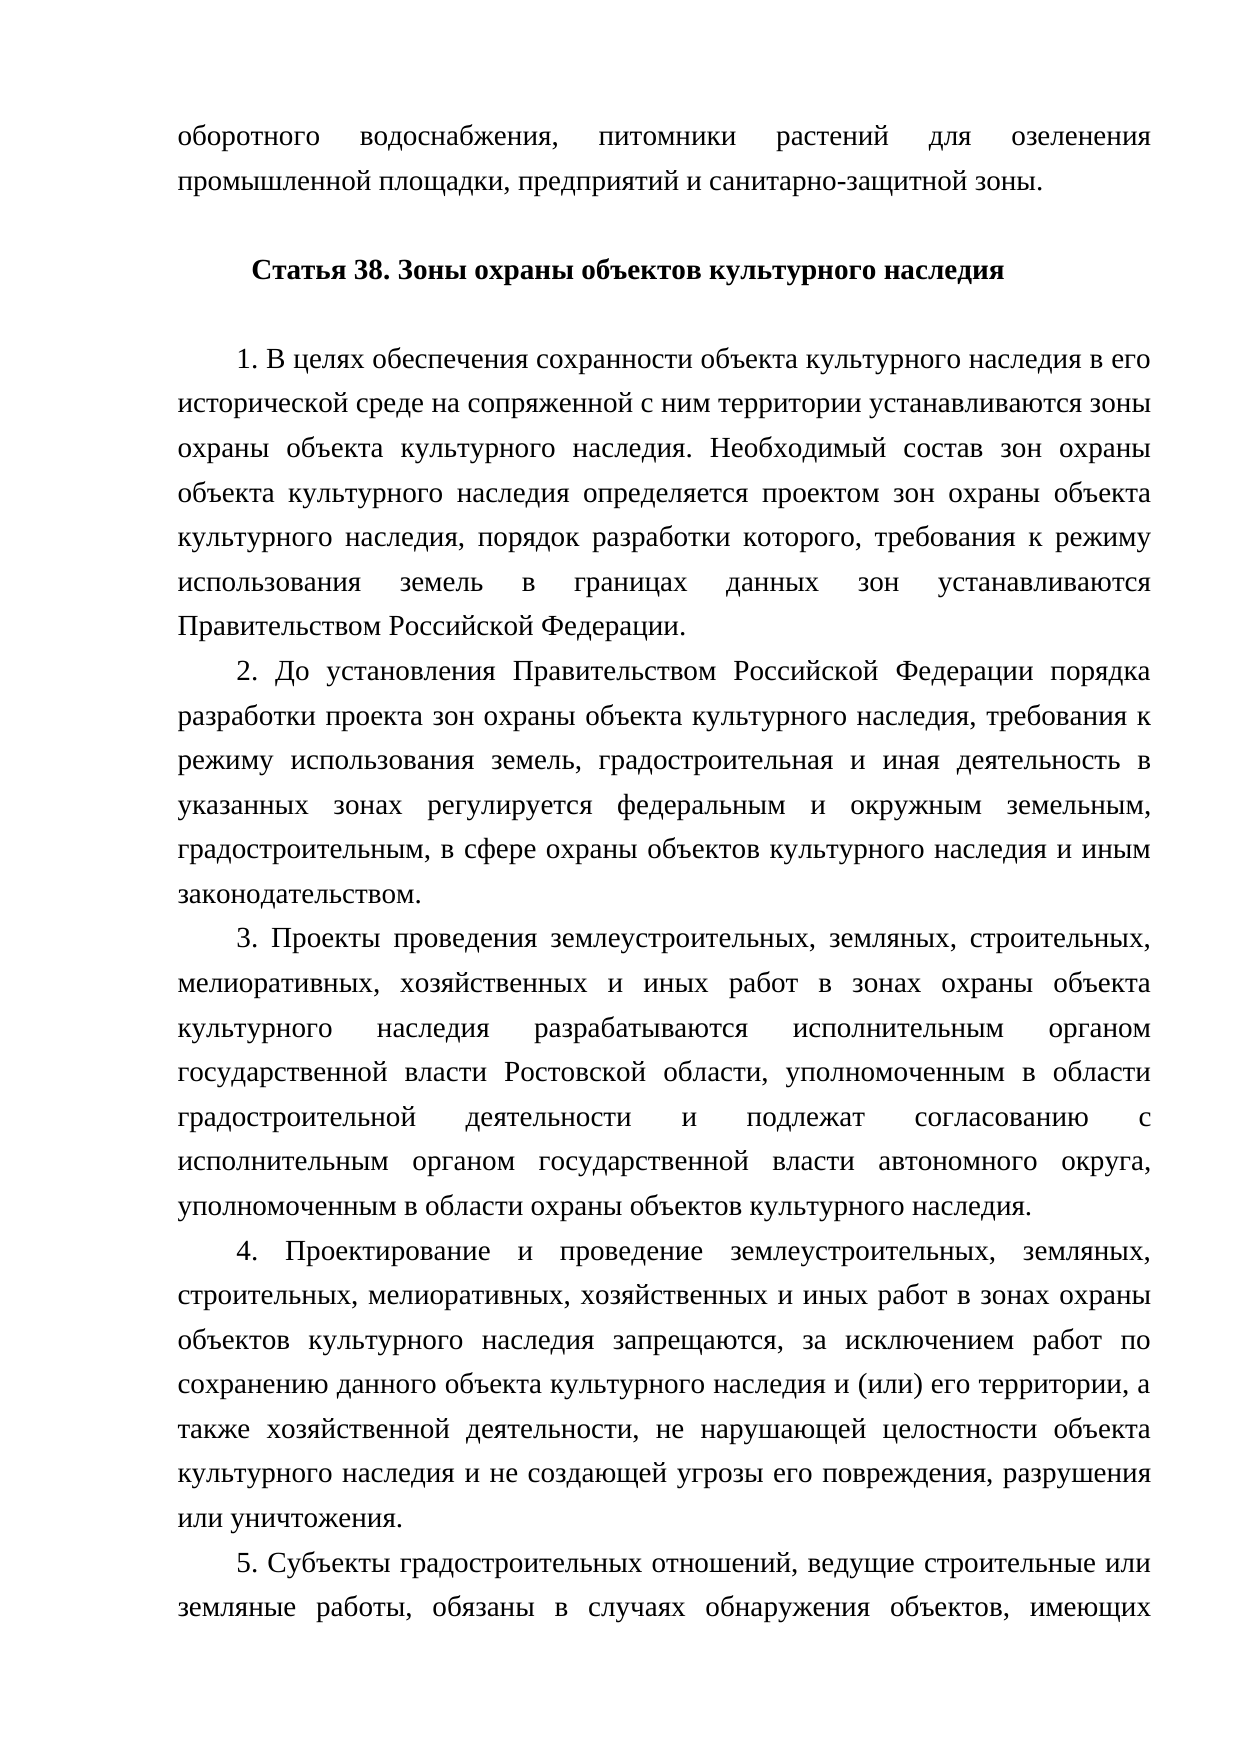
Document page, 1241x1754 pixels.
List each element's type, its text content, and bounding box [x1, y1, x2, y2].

text 2. До установления Правительством Российской Федерации порядка разработки проекта зон охраны объекта культурного наследия, требования к режиму использования земель, градостроительная и иная деятельность в указанных зонах регулируется федеральным и окружным земельным, градостроительным, в сфере охраны объектов культурного наследия и иным законодательством. [177, 653, 1152, 909]
text 3. Проекты проведения землеустроительных, земляных, строительных, мелиоративных, хозяйственных и иных работ в зонах охраны объекта культурного наследия разрабатываются исполнительным органом государственной власти Ростовской области, уполномоченным в области градостроительной деятельности и подлежат согласованию с исполнительным органом государственной власти автономного округа, уполномоченным в области охраны объектов культурного наследия. [177, 921, 1152, 1222]
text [177, 118, 1152, 196]
text 1. В целях обеспечения сохранности объекта культурного наследия в его исторической среде на сопряженной с ним территории устанавливаются зоны охраны объекта культурного наследия. Необходимый состав зон охраны объекта культурного наследия определяется проектом зон охраны объекта культурного наследия, порядок разработки которого, требования к режиму использования земель в границах данных зон устанавливаются Правительством Российской Федерации. [177, 341, 1152, 642]
subtitle Статья 38. Зоны охраны объектов культурного наследия [177, 252, 1152, 285]
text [177, 1545, 1152, 1623]
text 4. Проектирование и проведение землеустроительных, земляных, строительных, мелиоративных, хозяйственных и иных работ в зонах охраны объектов культурного наследия запрещаются, за исключением работ по сохранению данного объекта культурного наследия и (или) его территории, а также хозяйственной деятельности, не нарушающей целостности объекта культурного наследия и не создающей угрозы его повреждения, разрушения или уничтожения. [177, 1233, 1152, 1534]
